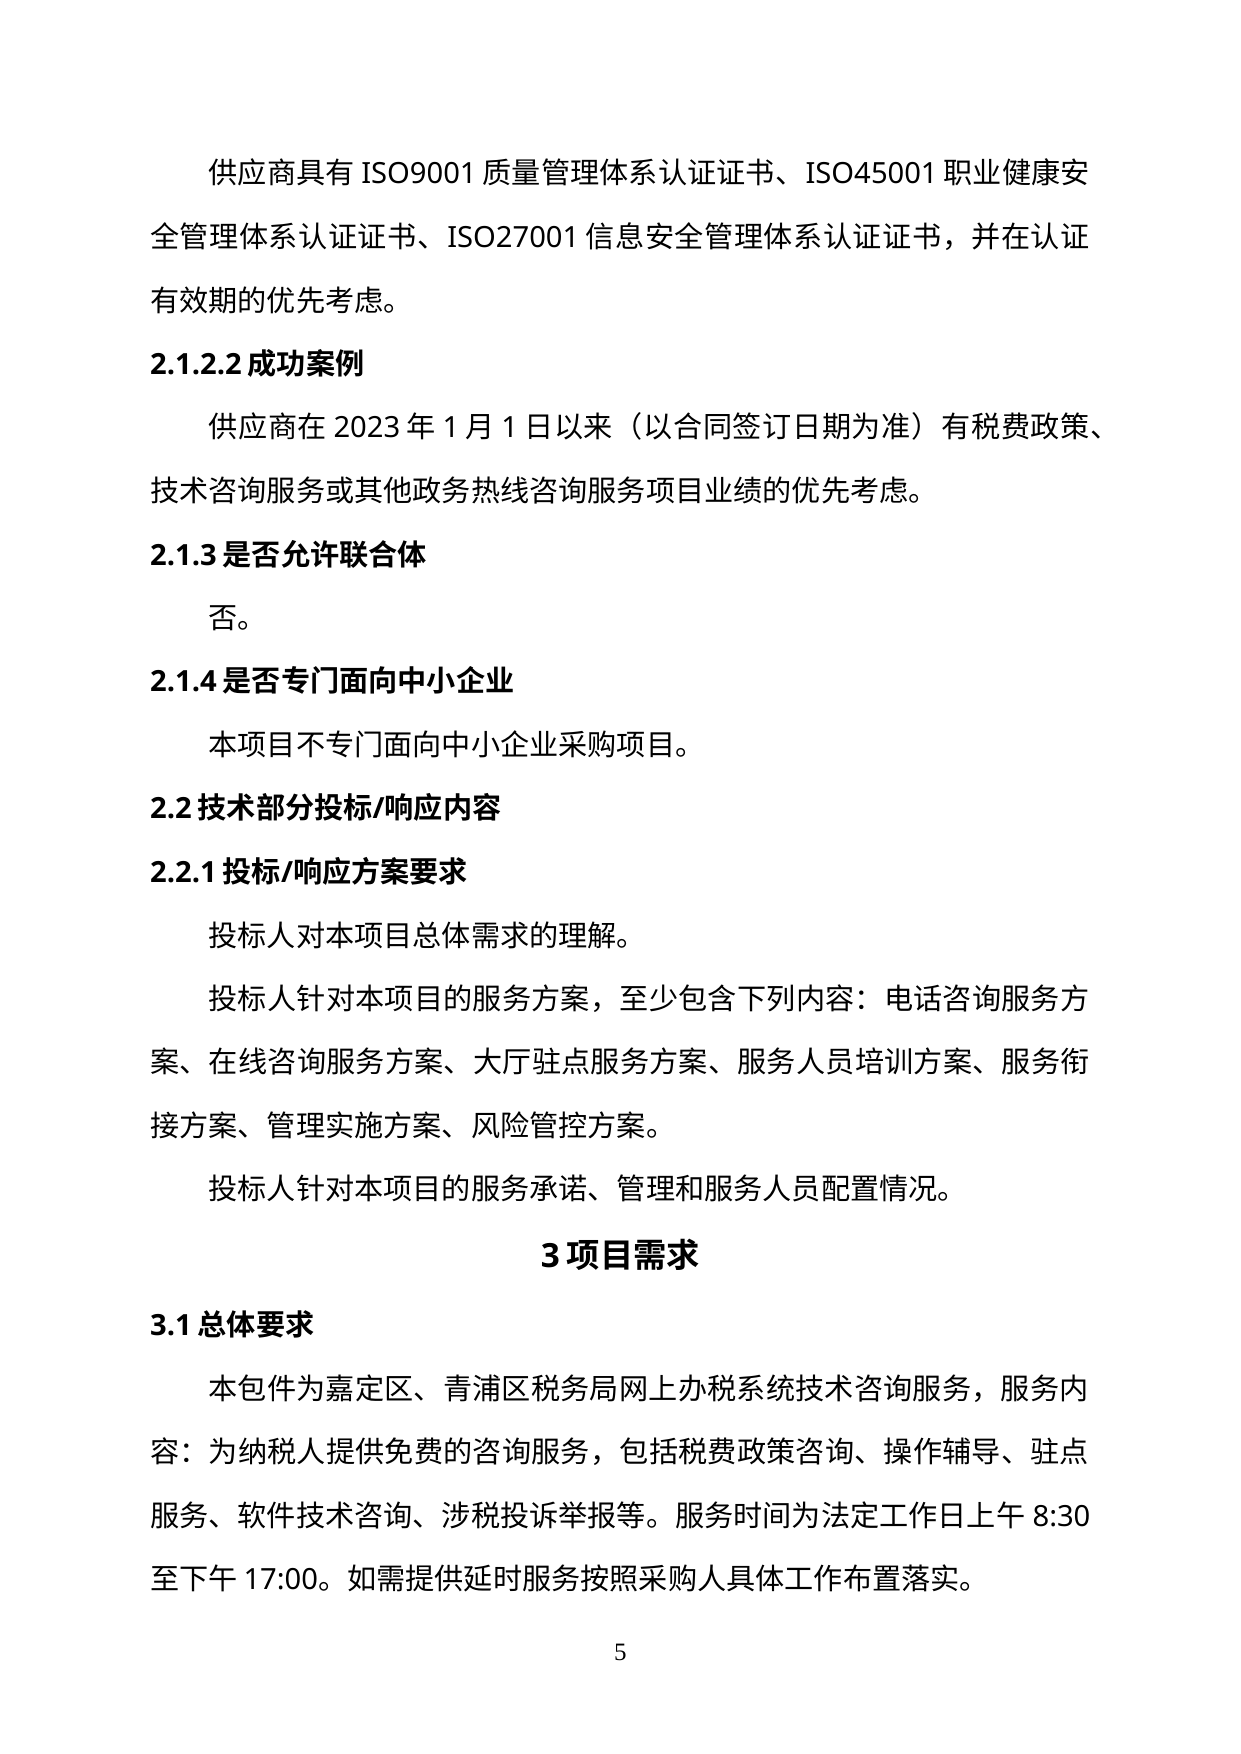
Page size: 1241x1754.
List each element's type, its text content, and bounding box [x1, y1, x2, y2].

text 投标人针对本项目的服务方案，至少包含下列内容：电话咨询服务方案、在线咨询服务方案、大厅驻点服务方案、服务人员培训方案、服务衔接方案、管理实施方案、风险管控方案。 [150, 976, 1090, 1145]
subtitle 2.2.1投标/响应方案要求 [150, 848, 1090, 891]
subtitle 2.1.4是否专门面向中小企业 [150, 658, 1090, 700]
subtitle 2.1.3是否允许联合体 [150, 531, 1090, 573]
text 投标人对本项目总体需求的理解。 [150, 912, 1090, 954]
text 本项目不专门面向中小企业采购项目。 [150, 722, 1090, 764]
text 本包件为嘉定区、青浦区税务局网上办税系统技术咨询服务，服务内容：为纳税人提供免费的咨询服务，包括税费政策咨询、操作辅导、驻点服务、软件技术咨询、涉税投诉举报等。服务时间为法定工作日上午8:30至下午17:00。如需提供延时服务按照采购人具体工作布置落实。 [150, 1365, 1090, 1598]
text 供应商具有ISO9001质量管理体系认证证书、ISO45001职业健康安全管理体系认证证书、ISO27001信息安全管理体系认证证书，并在认证有效期的优先考虑。 [150, 150, 1090, 319]
text 否。 [150, 594, 1090, 637]
subtitle 3.1总体要求 [150, 1302, 1090, 1344]
subtitle 2.1.2.2成功案例 [150, 341, 1090, 383]
subtitle 2.2技术部分投标/响应内容 [150, 785, 1090, 827]
text 供应商在2023年1月1日以来（以合同签订日期为准）有税费政策、技术咨询服务或其他政务热线咨询服务项目业绩的优先考虑。 [150, 404, 1090, 510]
subtitle 3项目需求 [150, 1229, 1090, 1278]
text 投标人针对本项目的服务承诺、管理和服务人员配置情况。 [150, 1166, 1090, 1208]
